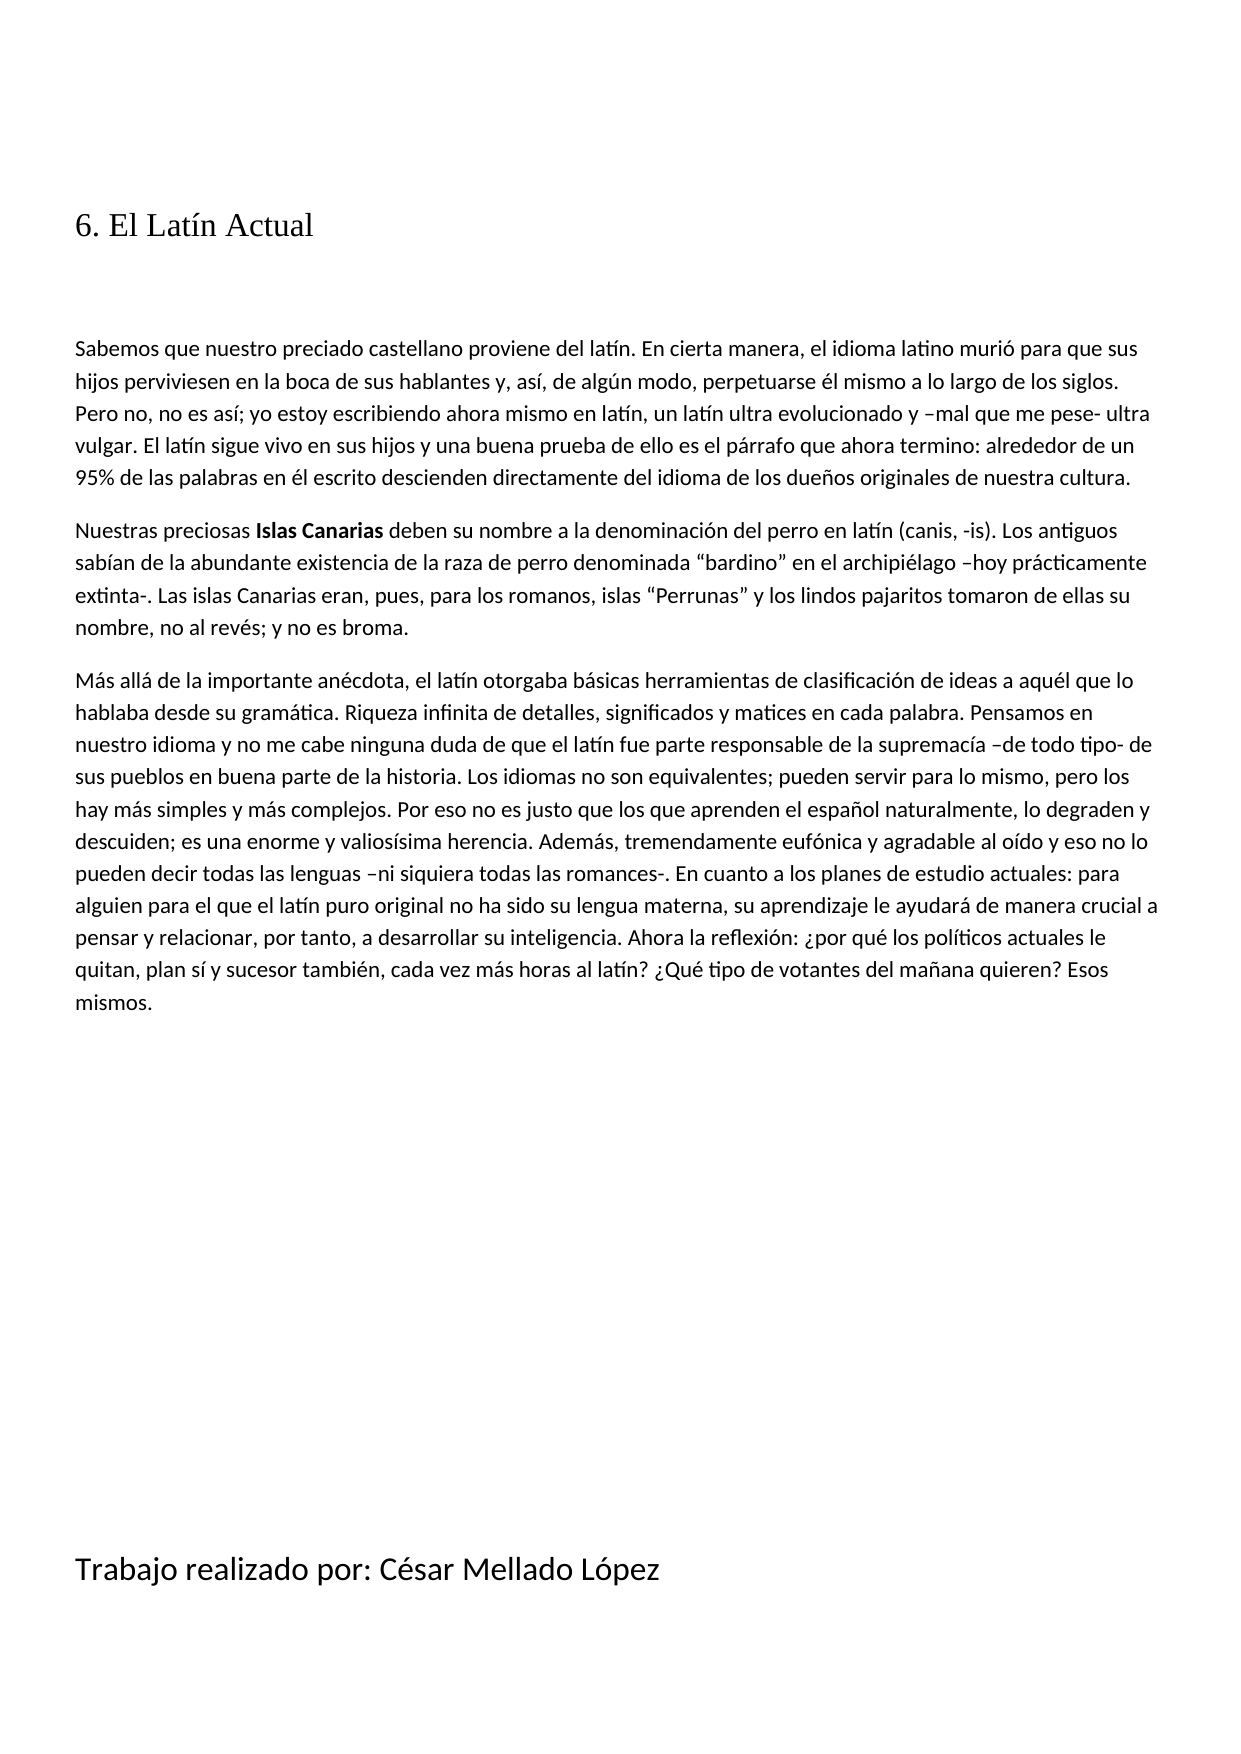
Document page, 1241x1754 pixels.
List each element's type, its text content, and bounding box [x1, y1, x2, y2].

text Nuestras preciosas Islas Canarias deben su nombre a la denominación del perro en latín (canis, -is). Los antiguos sabían de la abundante existencia de la raza de perro denominada “bardino” en el archipiélago –hoy prácticamente extinta-. Las islas Canarias eran, pues, para los romanos, islas “Perrunas” y los lindos pajaritos tomaron de ellas su nombre, no al revés; y no es broma. [75, 516, 1165, 641]
text Más allá de la importante anécdota, el latín otorgaba básicas herramientas de clasificación de ideas a aquél que lo hablaba desde su gramática. Riqueza infinita de detalles, significados y matices en cada palabra. Pensamos en nuestro idioma y no me cabe ninguna duda de que el latín fue parte responsable de la supremacía –de todo tipo- de sus pueblos en buena parte de la historia. Los idiomas no son equivalentes; pueden servir para lo mismo, pero los hay más simples y más complejos. Por eso no es justo que los que aprenden el español naturalmente, lo degraden y descuiden; es una enorme y valiosísima herencia. Además, tremendamente eufónica y agradable al oído y eso no lo pueden decir todas las lenguas –ni siquiera todas las romances-. En cuanto a los planes de estudio actuales: para alguien para el que el latín puro original no ha sido su lengua materna, su aprendizaje le ayudará de manera crucial a pensar y relacionar, por tanto, a desarrollar su inteligencia. Ahora la reflexión: ¿por qué los políticos actuales le quitan, plan sí y sucesor también, cada vez más horas al latín? ¿Qué tipo de votantes del mañana quieren? Esos mismos. [75, 666, 1165, 1016]
text Sabemos que nuestro preciado castellano proviene del latín. En cierta manera, el idioma latino murió para que sus hijos perviviesen en la boca de sus hablantes y, así, de algún modo, perpetuarse él mismo a lo largo de los siglos. Pero no, no es así; yo estoy escribiendo ahora mismo en latín, un latín ultra evolucionado y –mal que me pese- ultra vulgar. El latín sigue vivo en sus hijos y una buena prueba de ello es el párrafo que ahora termino: alrededor de un 95% de las palabras en él escrito descienden directamente del idioma de los dueños originales de nuestra cultura. [75, 334, 1165, 491]
text Trabajo realizado por: César Mellado López [75, 1548, 1165, 1589]
text 6. El Latín Actual [75, 205, 1165, 243]
